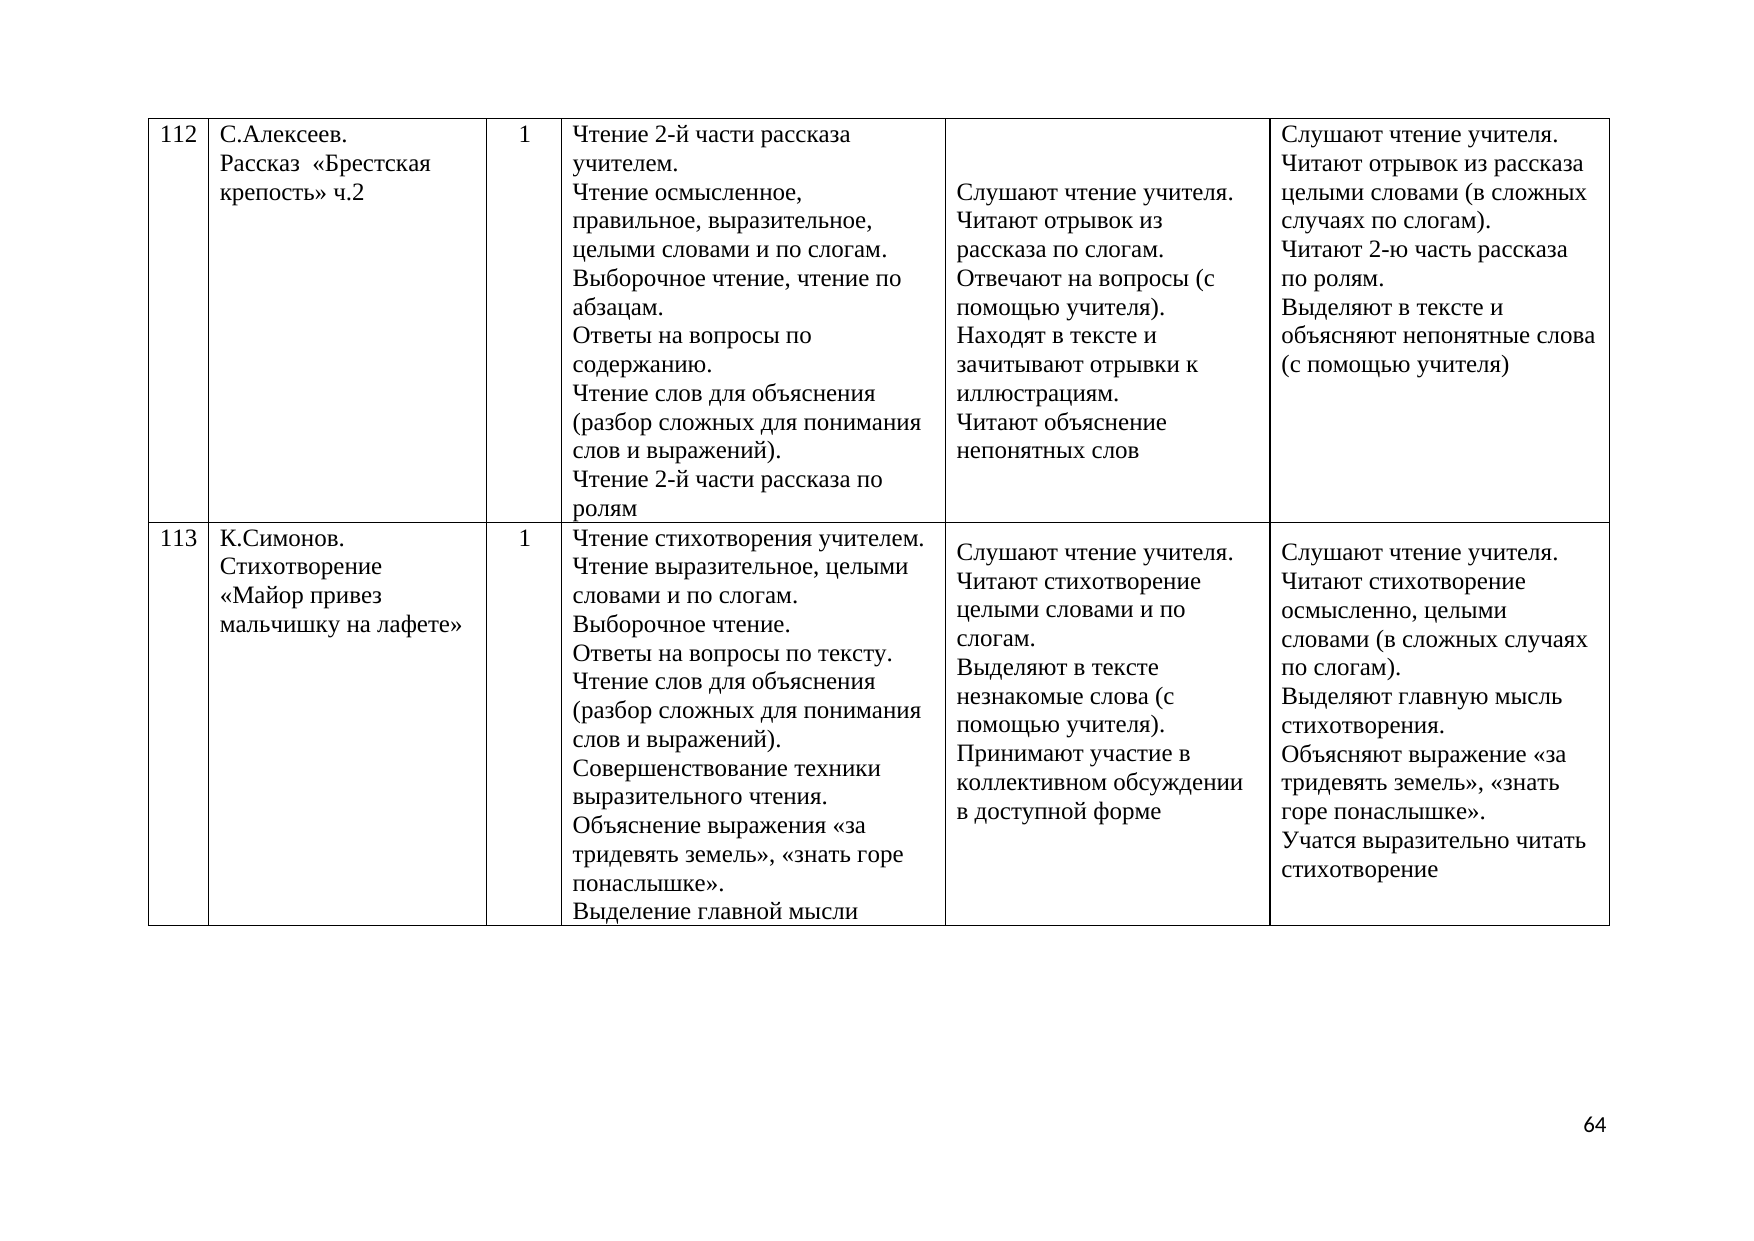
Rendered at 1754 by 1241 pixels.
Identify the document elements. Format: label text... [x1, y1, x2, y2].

table_cell Слушают чтение учителя. Читают отрывок из рассказа по слогам. Отвечают на вопросы (с помощью учителя). Находят в тексте и зачитывают отрывки к иллюстрациям. Читают объяснение непонятных слов [946, 119, 1269, 522]
table_cell 1 [487, 119, 561, 522]
table_cell Слушают чтение учителя. Читают отрывок из рассказа целыми словами (в сложных случаях по слогам). Читают 2-ю часть рассказа по ролям. Выделяют в тексте и объясняют непонятные слова (с помощью учителя) [1271, 119, 1609, 522]
table_cell К.Симонов. Стихотворение «Майор привез мальчишку на лафете» [209, 523, 486, 925]
table_cell 113 [149, 523, 208, 925]
table_cell С.Алексеев. Рассказ «Брестская крепость» ч.2 [209, 119, 486, 522]
table_cell 1 [487, 523, 561, 925]
table_cell Слушают чтение учителя. Читают стихотворение целыми словами и по слогам. Выделяют в тексте незнакомые слова (с помощью учителя). Принимают участие в коллективном обсуждении в доступной форме [946, 523, 1269, 925]
table_cell Чтение 2-й части рассказа учителем. Чтение осмысленное, правильное, выразительное, целыми словами и по слогам. Выборочное чтение, чтение по абзацам. Ответы на вопросы по содержанию. Чтение слов для объяснения (разбор сложных для понимания слов и выражений). Чтение 2-й части рассказа по ролям [562, 119, 945, 522]
table_cell Слушают чтение учителя. Читают стихотворение осмысленно, целыми словами (в сложных случаях по слогам). Выделяют главную мысль стихотворения. Объясняют выражение «за тридевять земель», «знать горе понаслышке». Учатся выразительно читать стихотворение [1271, 523, 1609, 925]
table_cell Чтение стихотворения учителем. Чтение выразительное, целыми словами и по слогам. Выборочное чтение. Ответы на вопросы по тексту. Чтение слов для объяснения (разбор сложных для понимания слов и выражений). Совершенствование техники выразительного чтения. Объяснение выражения «за тридевять земель», «знать горе понаслышке». Выделение главной мысли [562, 523, 945, 925]
table_cell 112 [149, 119, 208, 522]
